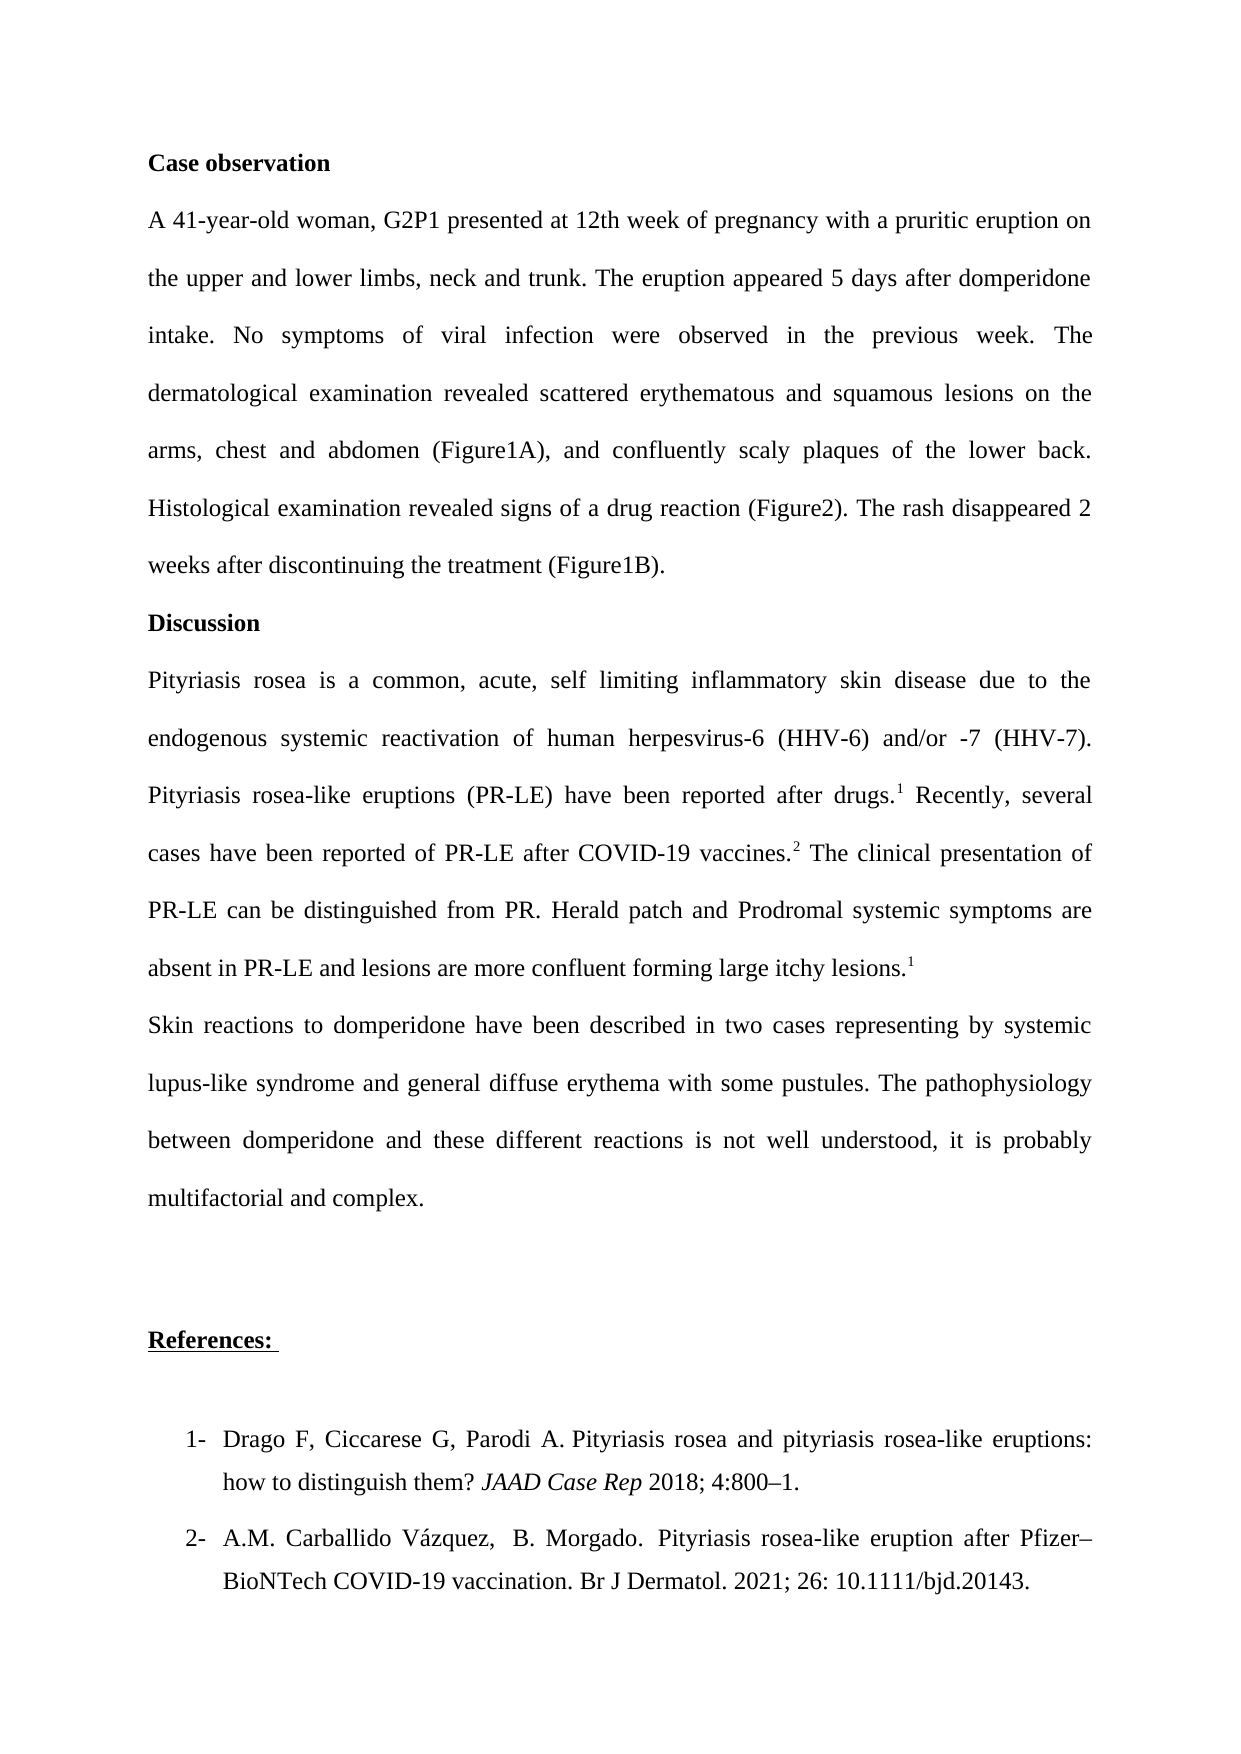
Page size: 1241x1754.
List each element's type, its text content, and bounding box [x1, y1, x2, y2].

text Skin reactions to domperidone have been described in two cases representing by systemic lupus-like syndrome and general diffuse erythema with some pustules. The pathophysiology between domperidone and these different reactions is not well understood, it is probably multifactorial and complex. [148, 1010, 1093, 1211]
text Pityriasis rosea is a common, acute, self limiting inflammatory skin disease due to the endogenous systemic reactivation of human herpesvirus-6 (HHV-6) and/or -7 (HHV-7). Pityriasis rosea-like eruptions (PR-LE) have been reported after drugs.1 Recently, several cases have been reported of PR-LE after COVID-19 vaccines.2 The clinical presentation of PR-LE can be distinguished from PR. Herald patch and Prodromal systemic symptoms are absent in PR-LE and lesions are more confluent forming large itchy lesions.1 [148, 665, 1093, 981]
text Case observation [148, 148, 1093, 176]
subtitle Drago F, Ciccarese G, Parodi A. Pityriasis rosea and pityriasis rosea‐like eruptions: how to distinguish them? JAAD Case Rep 2018; 4:800–1. [185, 1424, 1093, 1496]
text Discussion [148, 608, 1093, 636]
text A 41-year-old woman, G2P1 presented at 12th week of pregnancy with a pruritic eruption on the upper and lower limbs, neck and trunk. The eruption appeared 5 days after domperidone intake. No symptoms of viral infection were observed in the previous week. The dermatological examination revealed scattered erythematous and squamous lesions on the arms, chest and abdomen (Figure1A), and confluently scaly plaques of the lower back. Histological examination revealed signs of a drug reaction (Figure2). The rash disappeared 2 weeks after discontinuing the treatment (Figure1B). [148, 205, 1093, 579]
text References: [148, 1326, 1093, 1354]
subtitle A.M. Carballido Vázquez, B. Morgado. Pityriasis rosea‐like eruption after Pfizer–BioNTech COVID‐19 vaccination. Br J Dermatol. 2021; 26: 10.1111/bjd.20143. [185, 1523, 1093, 1595]
